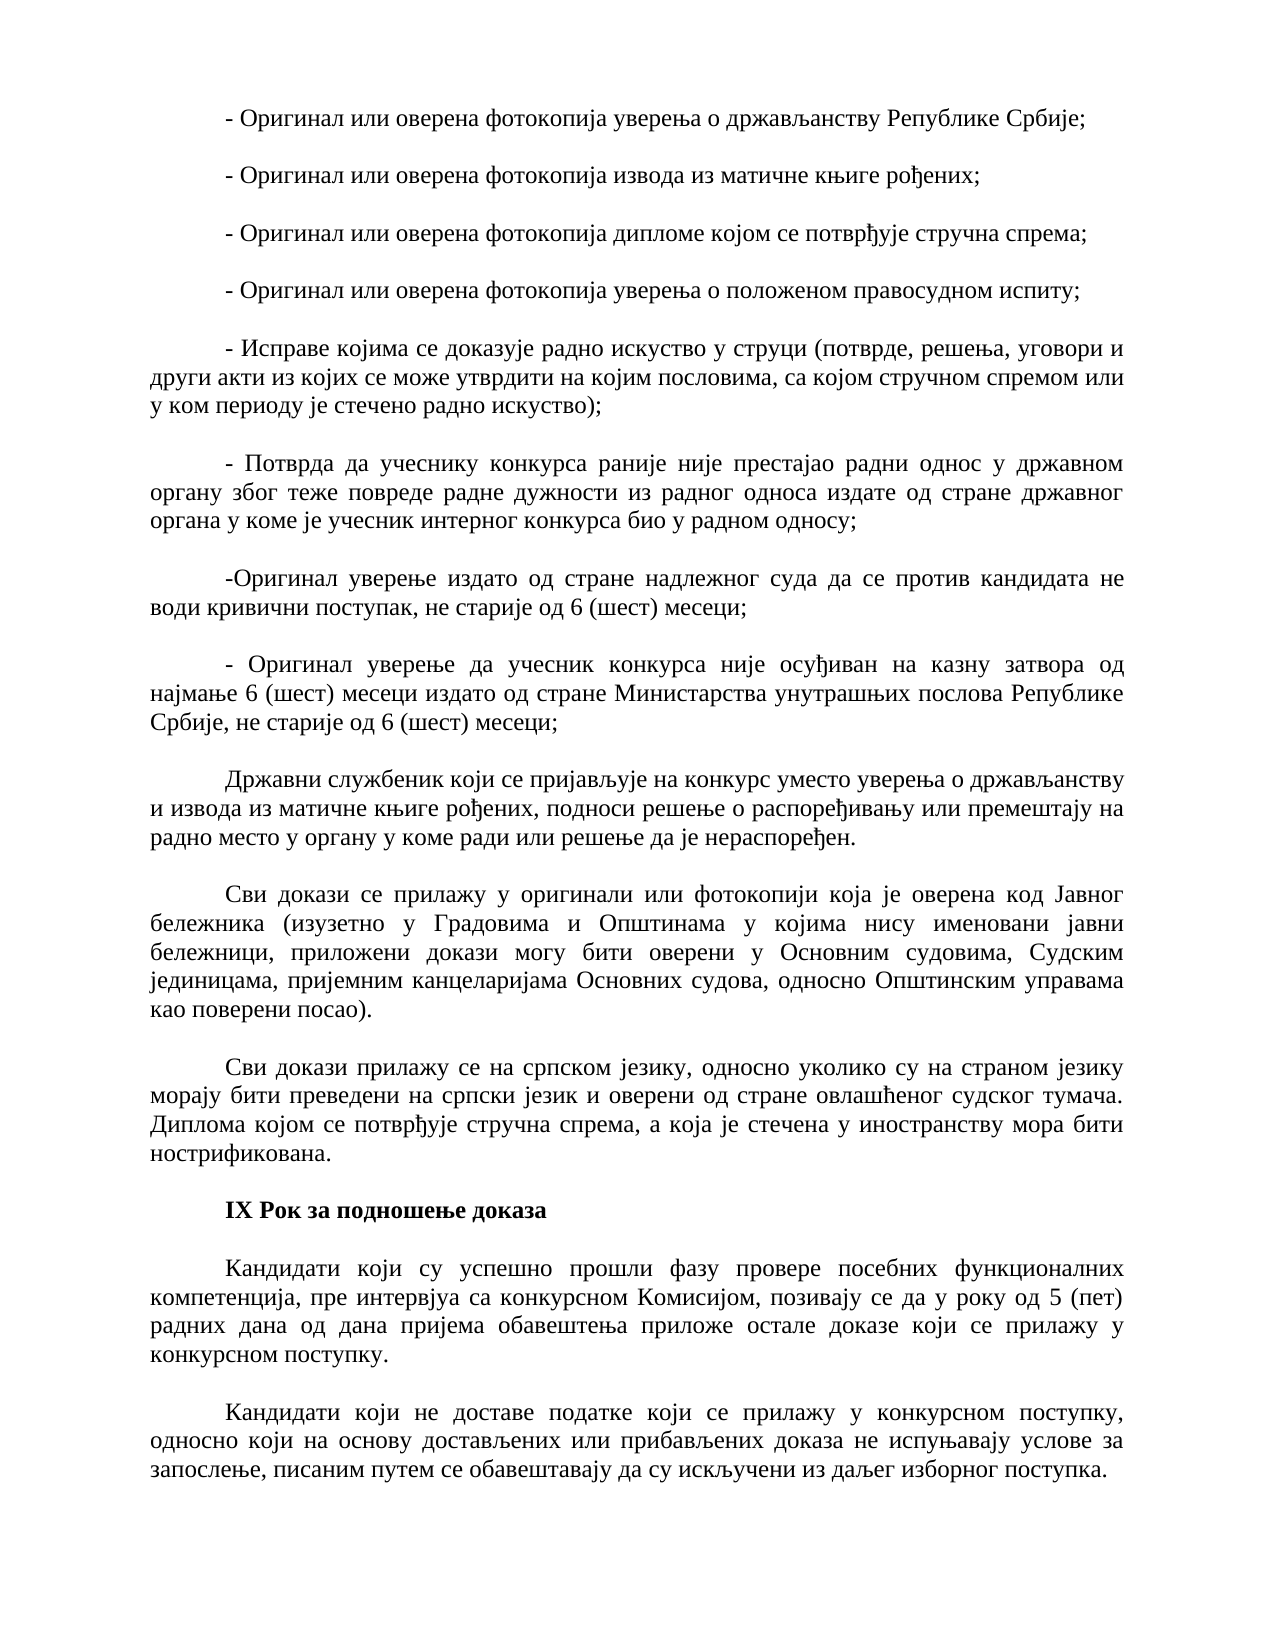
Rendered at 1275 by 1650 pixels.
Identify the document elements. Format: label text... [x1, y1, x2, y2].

text - Оригинал или оверена фотокопија уверења о држављанству Републике Србије; [150, 103, 1125, 132]
text - Оригинал или оверена фотокопија уверења о положеном правосудном испиту; [150, 276, 1125, 304]
text Сви докази прилажу се на српском језику, односно уколико су на страном језику морају бити преведени на српски језик и оверени од стране овлашћеног судског тумача. Диплома којом се потврђује стручна спрема, а која је стечена у иностранству мора бити нострификована. [150, 1052, 1125, 1167]
text Државни службеник који се пријављује на конкурс уместо уверења о држављанству и извода из матичне књиге рођених, подноси решење о распоређивању или премештају на радно место у органу у коме ради или решење да је нераспоређен. [150, 764, 1125, 851]
text - Оригинал или оверена фотокопија извода из матичне књиге рођених; [150, 161, 1125, 189]
text - Оригинал или оверена фотокопија дипломе којом се потврђује стручна спрема; [150, 218, 1125, 247]
text - Исправе којима се доказује радно искуство у струци (потврде, решења, уговори и други акти из којих се може утврдити на којим пословима, са којом стручном спремом или у ком периоду је стечено радно искуство); [150, 333, 1125, 419]
text -Оригинал уверење издато од стране надлежног суда да се против кандидата не води кривични поступак, не старије од 6 (шест) месеци; [150, 563, 1125, 621]
text - Потврда да учеснику конкурса раније није престајао радни однос у државном органу због теже повреде радне дужности из радног односа издате од стране државног органа у коме је учесник интерног конкурса био у радном односу; [150, 448, 1125, 534]
text Кандидати који не доставе податке који се прилажу у конкурсном поступку, односно који на основу достављених или прибављених доказа не испуњавају услове за запослење, писаним путем се обавештавају да су искључени из даљег изборног поступка. [150, 1397, 1125, 1483]
text IX Рок за подношење доказа [150, 1196, 1125, 1224]
text - Оригинал уверење да учесник конкурса није осуђиван на казну затвора од најмање 6 (шест) месеци издато од стране Министарства унутрашњих послова Републике Србије, не старије од 6 (шест) месеци; [150, 649, 1125, 736]
text Кандидати који су успешно прошли фазу провере посебних функционалних компетенција, пре интервјуа са конкурсном Комисијом, позивају се да у року од 5 (пет) радних дана од дана пријема обавештења приложе остале доказе који се прилажу у конкурсном поступку. [150, 1253, 1125, 1368]
text Сви докази се прилажу у оригинали или фотокопији која је оверена код Јавног бележника (изузетно у Градовима и Општинама у којима нису именовани јавни бележници, приложени докази могу бити оверени у Основним судовима, Судским јединицама, пријемним канцеларијама Основних судова, односно Општинским управама као поверени посао). [150, 879, 1125, 1023]
